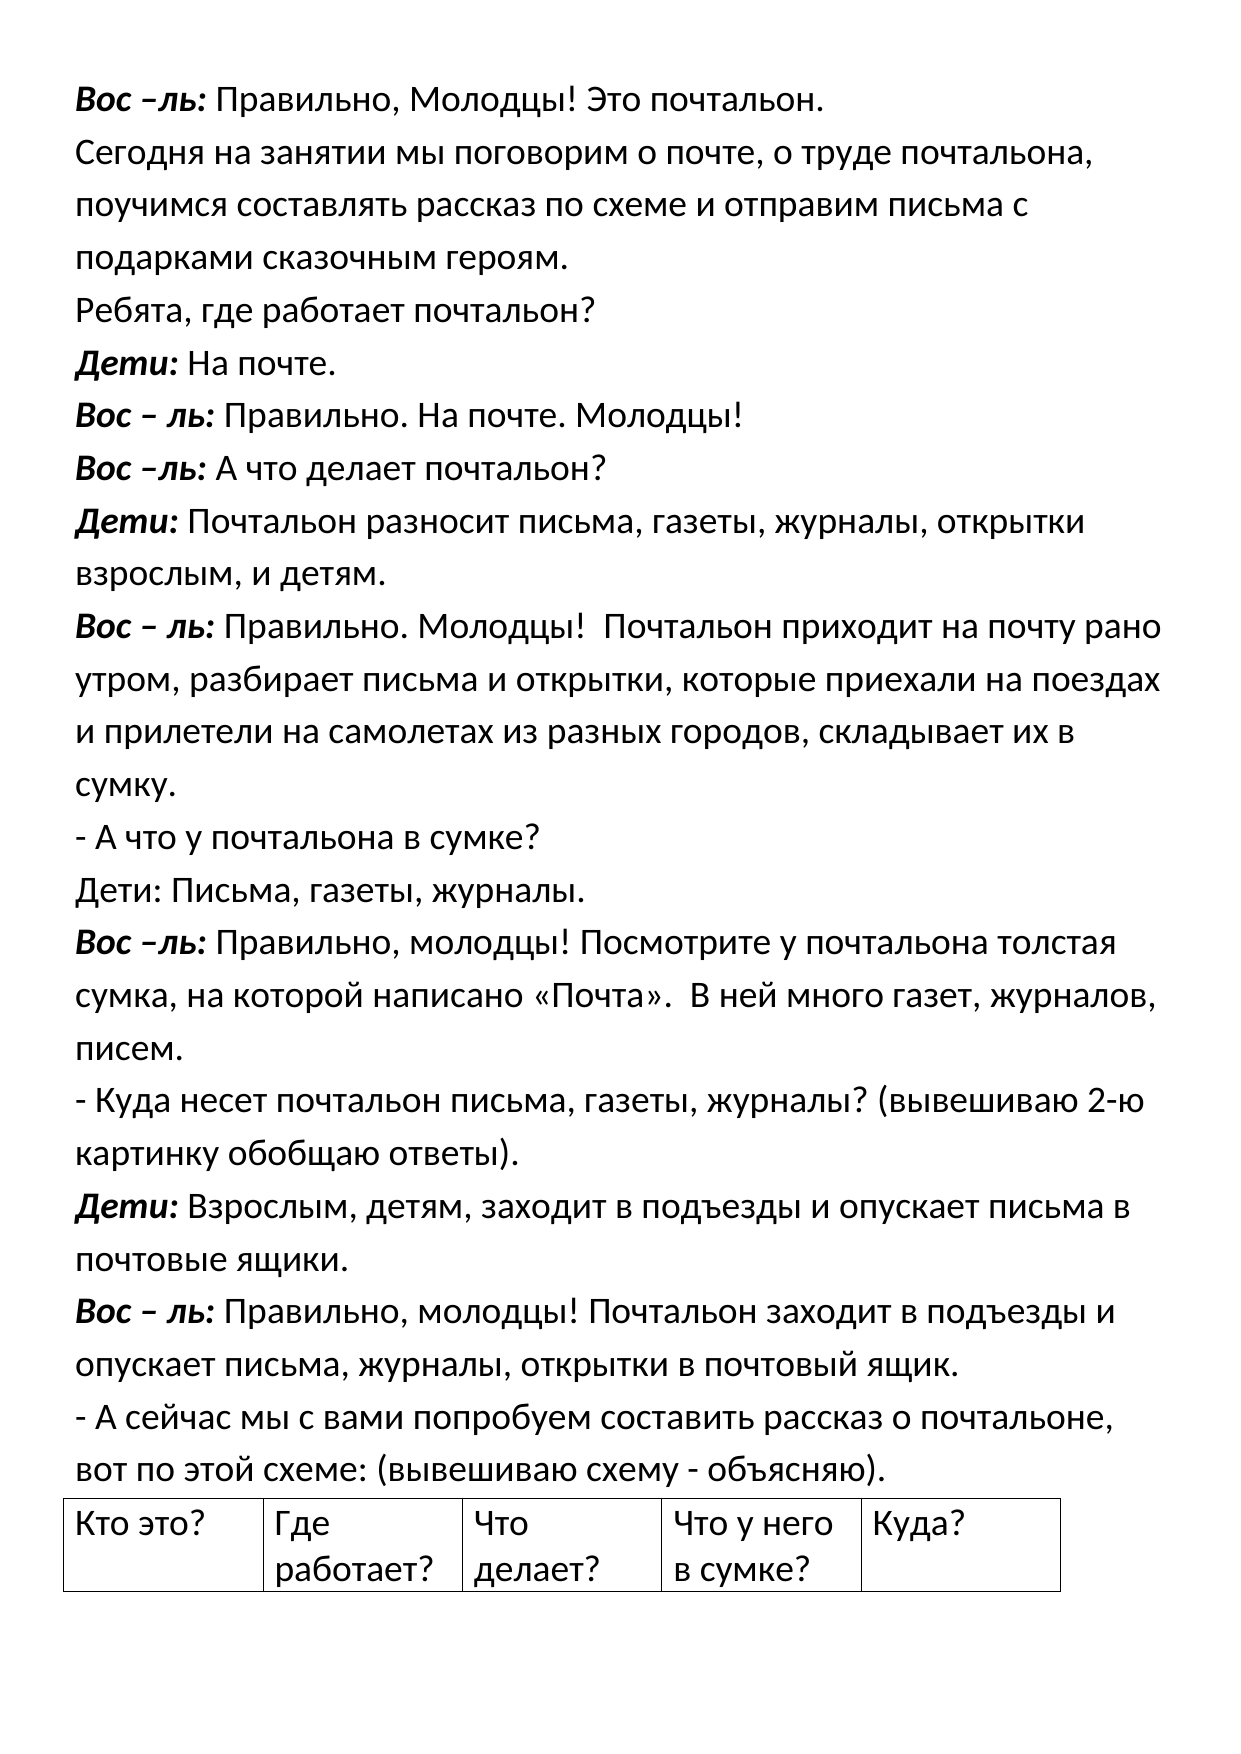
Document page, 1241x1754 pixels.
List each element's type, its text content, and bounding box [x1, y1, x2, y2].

text Дети: Письма, газеты, журналы. [75, 866, 1165, 911]
text - А что у почтальона в сумке? [75, 813, 1165, 859]
text Вос – ль: Правильно. Молодцы! Почтальон приходит на почту рано утром, разбирает письма и открытки, которые приехали на поездах и прилетели на самолетах из разных городов, складывает их в сумку. [75, 602, 1165, 806]
text Сегодня на занятии мы поговорим о почте, о труде почтальона, поучимся составлять рассказ по схеме и отправим письма с подарками сказочным героям. [75, 128, 1165, 279]
text Дети: Почтальон разносит письма, газеты, журналы, открытки взрослым, и детям. [75, 497, 1165, 595]
text Дети: На почте. [75, 338, 1165, 384]
table_header Что у него в сумке? [662, 1499, 861, 1591]
text - Куда несет почтальон письма, газеты, журналы? (вывешиваю 2-ю картинку обобщаю ответы). [75, 1076, 1165, 1175]
text Вос –ль: Правильно, молодцы! Посмотрите у почтальона толстая сумка, на которой написано «Почта». В ней много газет, журналов, писем. [75, 918, 1165, 1069]
text Дети: Взрослым, детям, заходит в подъезды и опускает письма в почтовые ящики. [75, 1182, 1165, 1280]
text Ребята, где работает почтальон? [75, 286, 1165, 332]
text Вос – ль: Правильно. На почте. Молодцы! [75, 391, 1165, 437]
table_header Куда? [862, 1499, 1060, 1591]
text Вос –ль: Правильно, Молодцы! Это почтальон. [75, 75, 1165, 121]
text Вос –ль: А что делает почтальон? [75, 444, 1165, 490]
table_header Где работает? [264, 1499, 462, 1591]
table_header Что делает? [463, 1499, 661, 1591]
table_header Кто это? [64, 1499, 263, 1591]
text - А сейчас мы с вами попробуем составить рассказ о почтальоне, вот по этой схеме: (вывешиваю схему - объясняю). [75, 1393, 1165, 1491]
text Вос – ль: Правильно, молодцы! Почтальон заходит в подъезды и опускает письма, журналы, открытки в почтовый ящик. [75, 1287, 1165, 1386]
